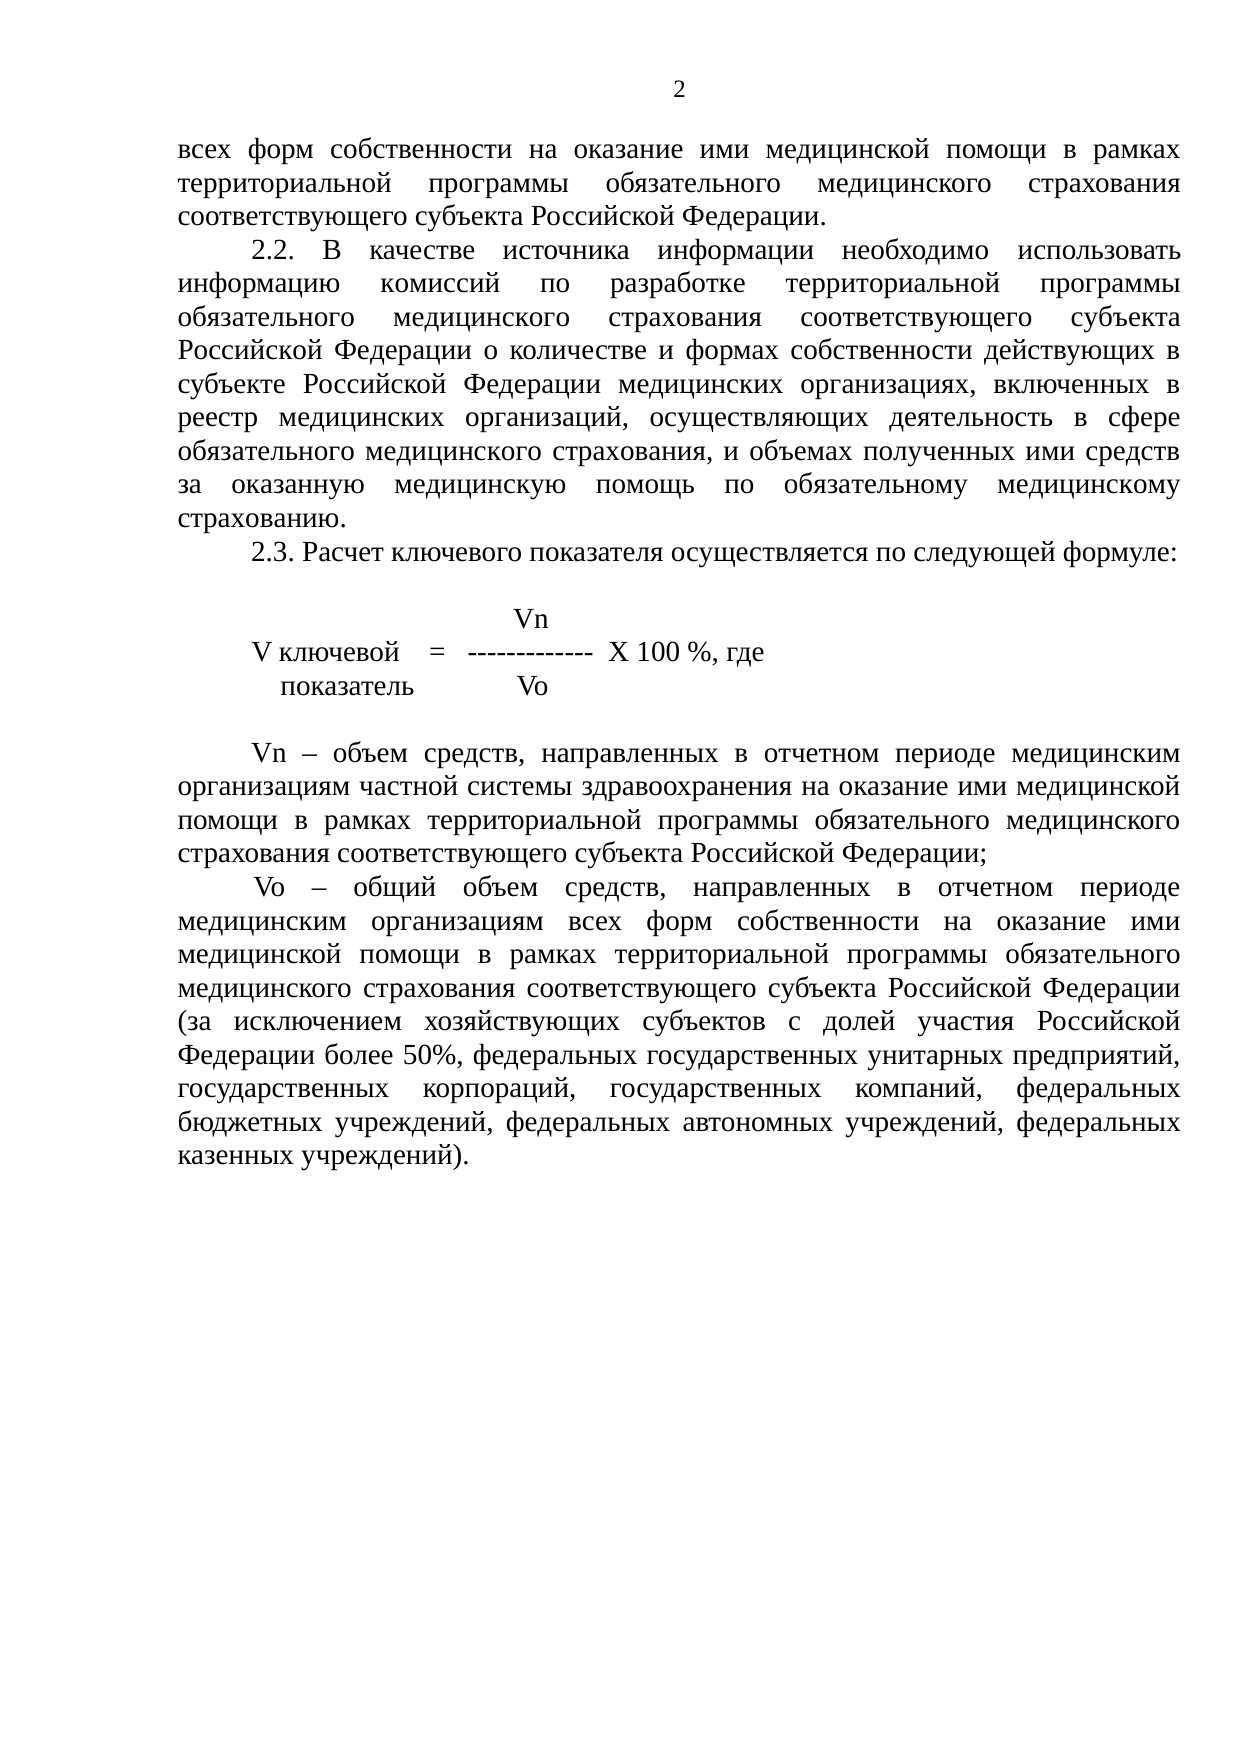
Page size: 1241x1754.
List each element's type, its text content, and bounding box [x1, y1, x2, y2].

text Vn – объем средств, направленных в отчетном периоде медицинским организациям частной системы здравоохранения на оказание ими медицинской помощи в рамках территориальной программы обязательного медицинского страхования соответствующего субъекта Российской Федерации; [177, 735, 1181, 869]
text 2.2. В качестве источника информации необходимо использовать информацию комиссий по разработке территориальной программы обязательного медицинского страхования соответствующего субъекта Российской Федерации о количестве и формах собственности действующих в субъекте Российской Федерации медицинских организациях, включенных в реестр медицинских организаций, осуществляющих деятельность в сфере обязательного медицинского страхования, и объемах полученных ими средств за оказанную медицинскую помощь по обязательному медицинскому страхованию. [177, 232, 1181, 534]
text показатель Vo [177, 668, 1181, 701]
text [177, 131, 1181, 232]
text 2.3. Расчет ключевого показателя осуществляется по следующей формуле: [177, 534, 1181, 567]
text V ключевой = ------------- Х 100 %, где [177, 634, 1181, 668]
text Vo – общий объем средств, направленных в отчетном периоде медицинским организациям всех форм собственности на оказание ими медицинской помощи в рамках территориальной программы обязательного медицинского страхования соответствующего субъекта Российской Федерации (за исключением хозяйствующих субъектов с долей участия Российской Федерации более 50%, федеральных государственных унитарных предприятий, государственных корпораций, государственных компаний, федеральных бюджетных учреждений, федеральных автономных учреждений, федеральных казенных учреждений). [177, 869, 1181, 1171]
text Vn [177, 601, 1181, 634]
